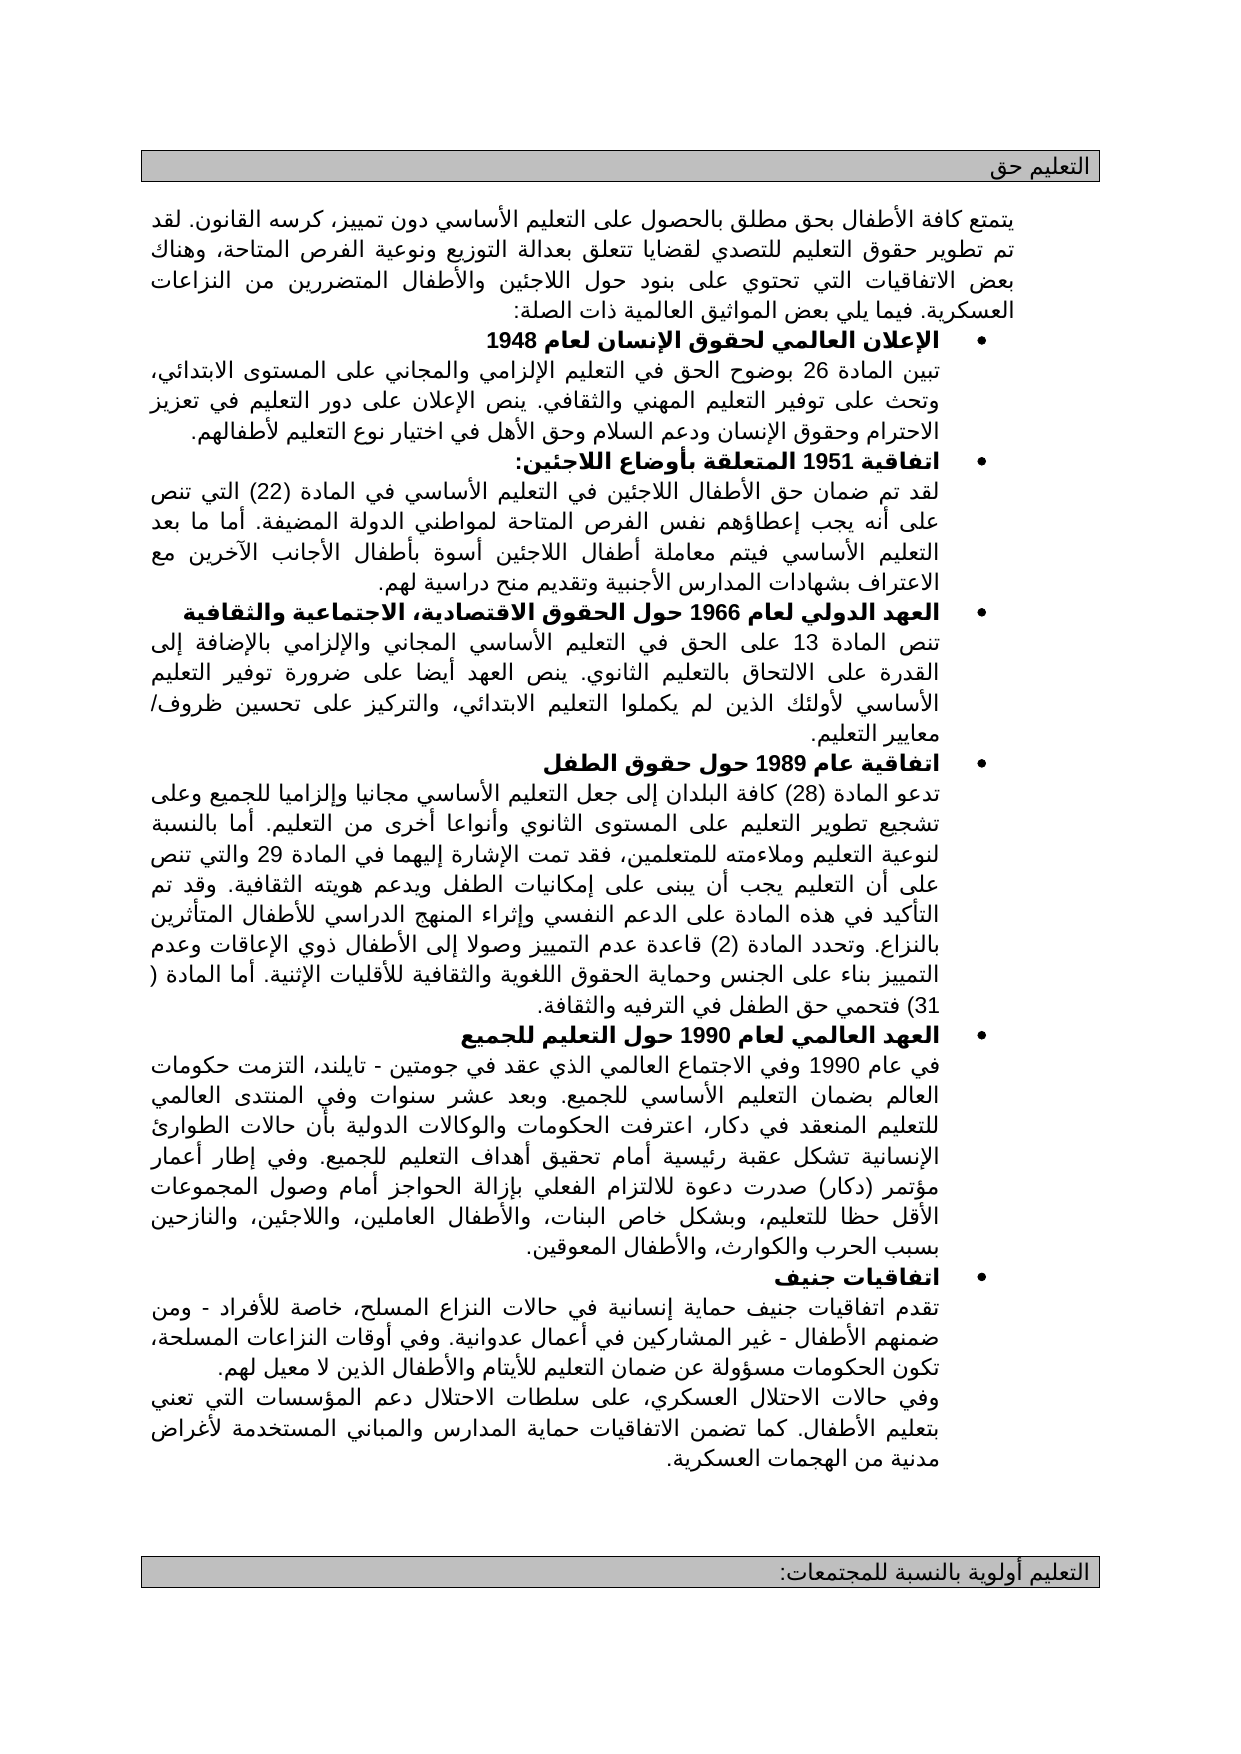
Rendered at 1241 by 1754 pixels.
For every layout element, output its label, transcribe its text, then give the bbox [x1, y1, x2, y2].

list الإعلان العالمي لحقوق الإنسان لعام 1948 [150, 327, 978, 353]
list اتفاقيات جنيف [150, 1263, 978, 1290]
list في عام 1990 وفي الاجتماع العالمي الذي عقد في جومتين - تايلند، التزمت حكومات العالم بضمان التعليم الأساسي للجميع. وبعد عشر سنوات وفي المنتدى العالمي للتعليم المنعقد في دكار، اعترفت الحكومات والوكالات الدولية بأن حالات الطوارئ الإنسانية تشكل عقبة رئيسية أمام تحقيق أهداف التعليم للجميع. وفي إطار أعمار مؤتمر (دكار) صدرت دعوة للالتزام الفعلي بإزالة الحواجز أمام وصول المجموعات الأقل حظا للتعليم، وبشكل خاص البنات، والأطفال العاملين، واللاجئين، والنازحين بسبب الحرب والكوارث، والأطفال المعوقين. [150, 1052, 940, 1260]
list تقدم اتفاقيات جنيف حماية إنسانية في حالات النزاع المسلح، خاصة للأفراد - ومن ضمنهم الأطفال - غير المشاركين في أعمال عدوانية. وفي أوقات النزاعات المسلحة، تكون الحكومات مسؤولة عن ضمان التعليم للأيتام والأطفال الذين لا معيل لهم. [150, 1294, 940, 1381]
list اتفاقية 1951 المتعلقة بأوضاع اللاجئين: [150, 448, 978, 474]
list يتمتع كافة الأطفال بحق مطلق بالحصول على التعليم الأساسي دون تمييز، كرسه القانون. لقد تم تطوير حقوق التعليم للتصدي لقضايا تتعلق بعدالة التوزيع ونوعية الفرص المتاحة، وهناك بعض الاتفاقيات التي تحتوي على بنود حول اللاجئين والأطفال المتضررين من النزاعات العسكرية. فيما يلي بعض المواثيق العالمية ذات الصلة: [150, 206, 1015, 323]
list تدعو المادة (28) كافة البلدان إلى جعل التعليم الأساسي مجانيا وإلزاميا للجميع وعلى تشجيع تطوير التعليم على المستوى الثانوي وأنواعا أخرى من التعليم. أما بالنسبة لنوعية التعليم وملاءمته للمتعلمين، فقد تمت الإشارة إليهما في المادة 29 والتي تنص على أن التعليم يجب أن يبنى على إمكانيات الطفل ويدعم هويته الثقافية. وقد تم التأكيد في هذه المادة على الدعم النفسي وإثراء المنهج الدراسي للأطفال المتأثرين بالنزاع. وتحدد المادة (2) قاعدة عدم التمييز وصولا إلى الأطفال ذوي الإعاقات وعدم التمييز بناء على الجنس وحماية الحقوق اللغوية والثقافية للأقليات الإثنية. أما المادة (31) فتحمي حق الطفل في الترفيه والثقافة. [150, 780, 940, 1018]
list تنص المادة 13 على الحق في التعليم الأساسي المجاني والإلزامي بالإضافة إلى القدرة على الالتحاق بالتعليم الثانوي. ينص العهد أيضا على ضرورة توفير التعليم الأساسي لأولئك الذين لم يكملوا التعليم الابتدائي، والتركيز على تحسين ظروف/ معايير التعليم. [150, 629, 940, 746]
list تبين المادة 26 بوضوح الحق في التعليم الإلزامي والمجاني على المستوى الابتدائي، وتحث على توفير التعليم المهني والثقافي. ينص الإعلان على دور التعليم في تعزيز الاحترام وحقوق الإنسان ودعم السلام وحق الأهل في اختيار نوع التعليم لأطفالهم. [150, 357, 940, 444]
list العهد الدولي لعام 1966 حول الحقوق الاقتصادية، الاجتماعية والثقافية [150, 599, 978, 625]
list وفي حالات الاحتلال العسكري، على سلطات الاحتلال دعم المؤسسات التي تعني بتعليم الأطفال. كما تضمن الاتفاقيات حماية المدارس والمباني المستخدمة لأغراض مدنية من الهجمات العسكرية. [150, 1384, 940, 1471]
list العهد العالمي لعام 1990 حول التعليم للجميع [150, 1022, 978, 1048]
list اتفاقية عام 1989 حول حقوق الطفل [150, 750, 978, 776]
list لقد تم ضمان حق الأطفال اللاجئين في التعليم الأساسي في المادة (22) التي تنص على أنه يجب إعطاؤهم نفس الفرص المتاحة لمواطني الدولة المضيفة. أما ما بعد التعليم الأساسي فيتم معاملة أطفال اللاجئين أسوة بأطفال الأجانب الآخرين مع الاعتراف بشهادات المدارس الأجنبية وتقديم منح دراسية لهم. [150, 478, 940, 595]
text التعليم حق [142, 151, 1099, 181]
text التعليم أولوية بالنسبة للمجتمعات: [142, 1557, 1099, 1587]
